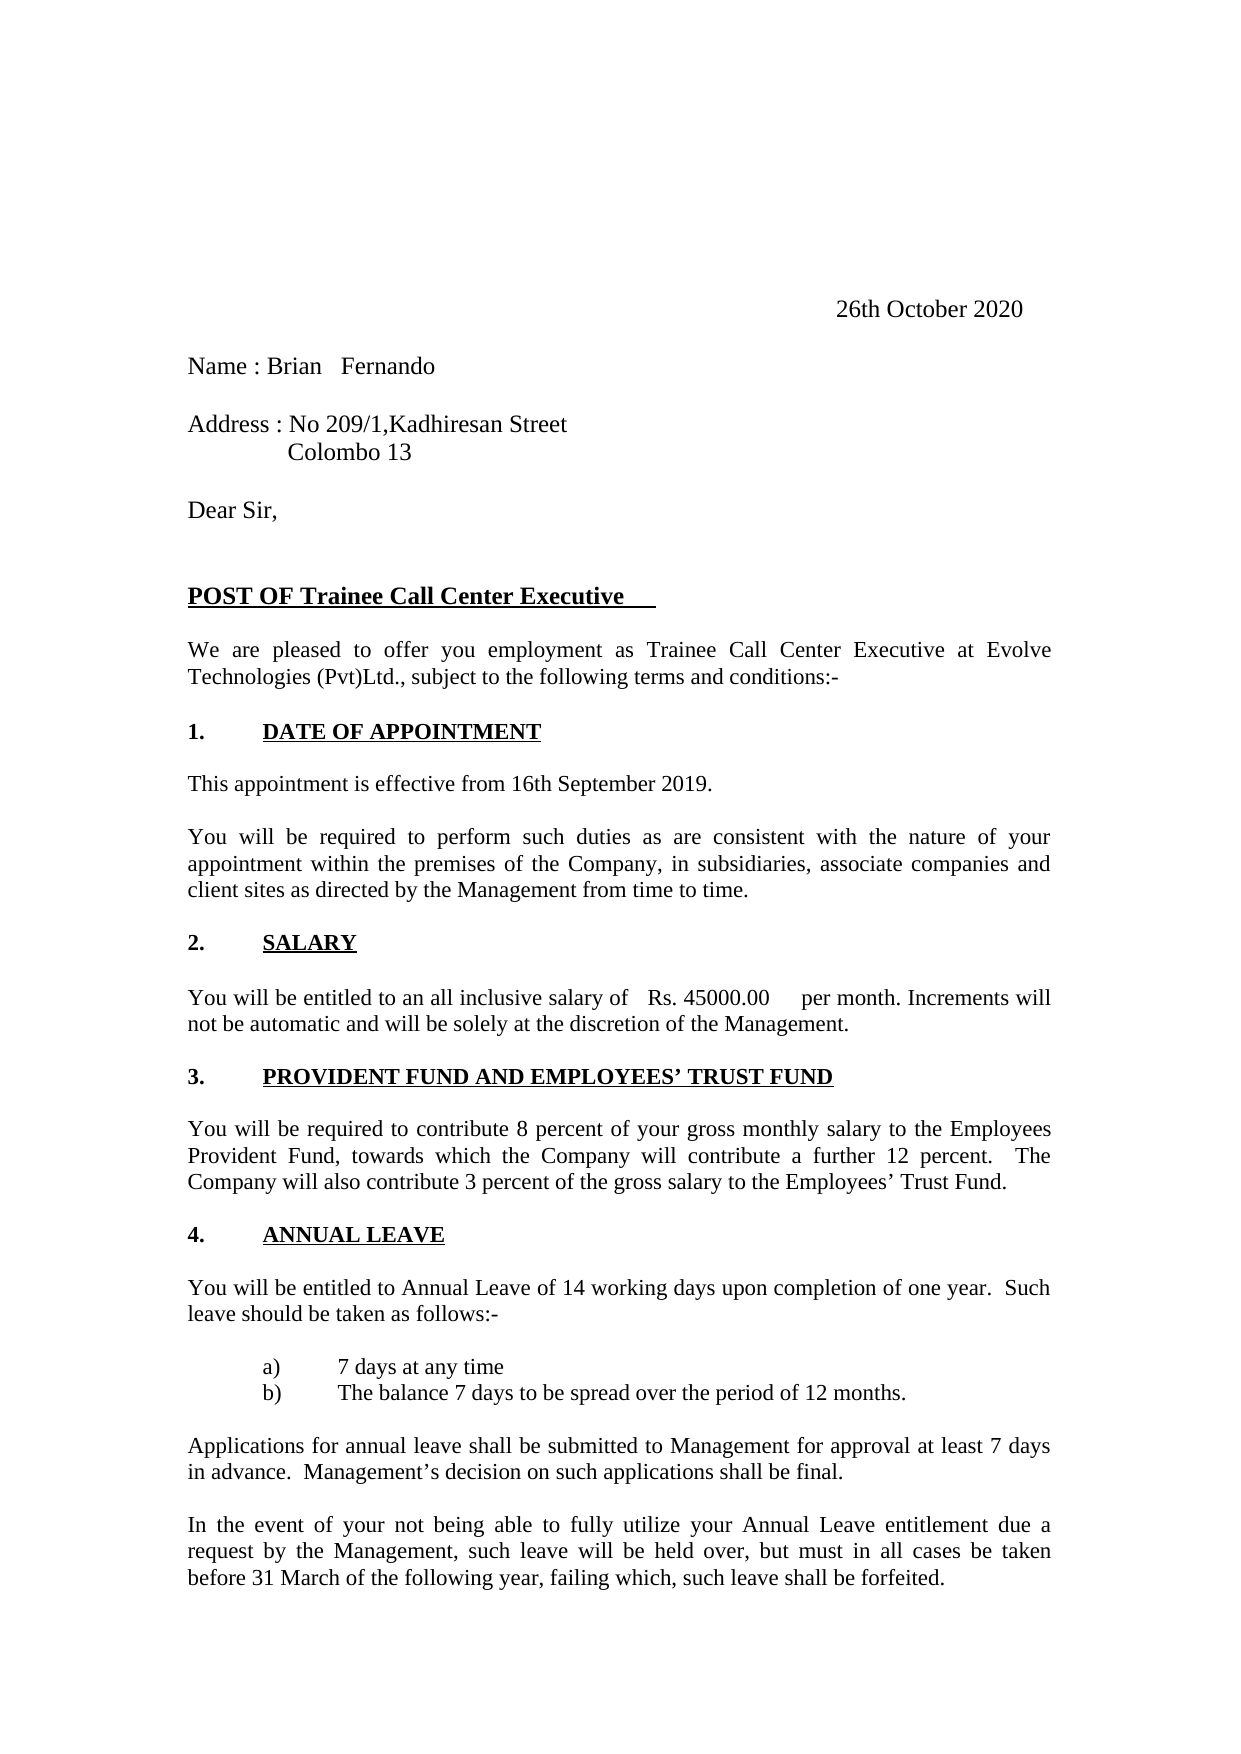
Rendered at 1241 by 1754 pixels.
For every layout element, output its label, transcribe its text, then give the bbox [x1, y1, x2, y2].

text 3. PROVIDENT FUND AND EMPLOYEES’ TRUST FUND [187, 1063, 1053, 1089]
text POST OF Trainee Call Center Executive [187, 581, 1053, 610]
text 1. DATE OF APPOINTMENT [187, 718, 1053, 744]
text You will be entitled to an all inclusive salary of Rs. 45000.00 per month. Increments will not be automatic and will be solely at the discretion of the Management. [187, 984, 1053, 1036]
list The balance 7 days to be spread over the period of 12 months. [262, 1379, 1053, 1405]
text 2. SALARY [187, 929, 1053, 955]
text 26th October 2020 [187, 294, 1053, 322]
text Colombo 13 [187, 437, 1053, 466]
text Dear Sir, [94, 495, 1053, 524]
text Name : Brian Fernando [187, 351, 1053, 380]
text 4. ANNUAL LEAVE [187, 1221, 1053, 1247]
text Address : No 209/1,Kadhiresan Street [187, 409, 1053, 437]
list 7 days at any time [262, 1353, 1053, 1379]
text In the event of your not being able to fully utilize your Annual Leave entitlement due a request by the Management, such leave will be held over, but must in all cases be taken before 31 March of the following year, failing which, such leave shall be forfeited. [187, 1511, 1053, 1590]
text You will be entitled to Annual Leave of 14 working days upon completion of one year. Such leave should be taken as follows:- [187, 1274, 1053, 1326]
text You will be required to perform such duties as are consistent with the nature of your appointment within the premises of the Company, in subsidiaries, associate companies and client sites as directed by the Management from time to time. [187, 823, 1053, 902]
text This appointment is effective from 16th September 2019. [187, 771, 1053, 797]
text You will be required to contribute 8 percent of your gross monthly salary to the Employees Provident Fund, towards which the Company will contribute a further 12 percent. The Company will also contribute 3 percent of the gross salary to the Employees’ Trust Fund. [187, 1116, 1053, 1194]
text Applications for annual leave shall be submitted to Management for approval at least 7 days in advance. Management’s decision on such applications shall be final. [187, 1432, 1053, 1484]
text We are pleased to offer you employment as Trainee Call Center Executive at Evolve Technologies (Pvt)Ltd., subject to the following terms and conditions:- [187, 636, 1053, 689]
